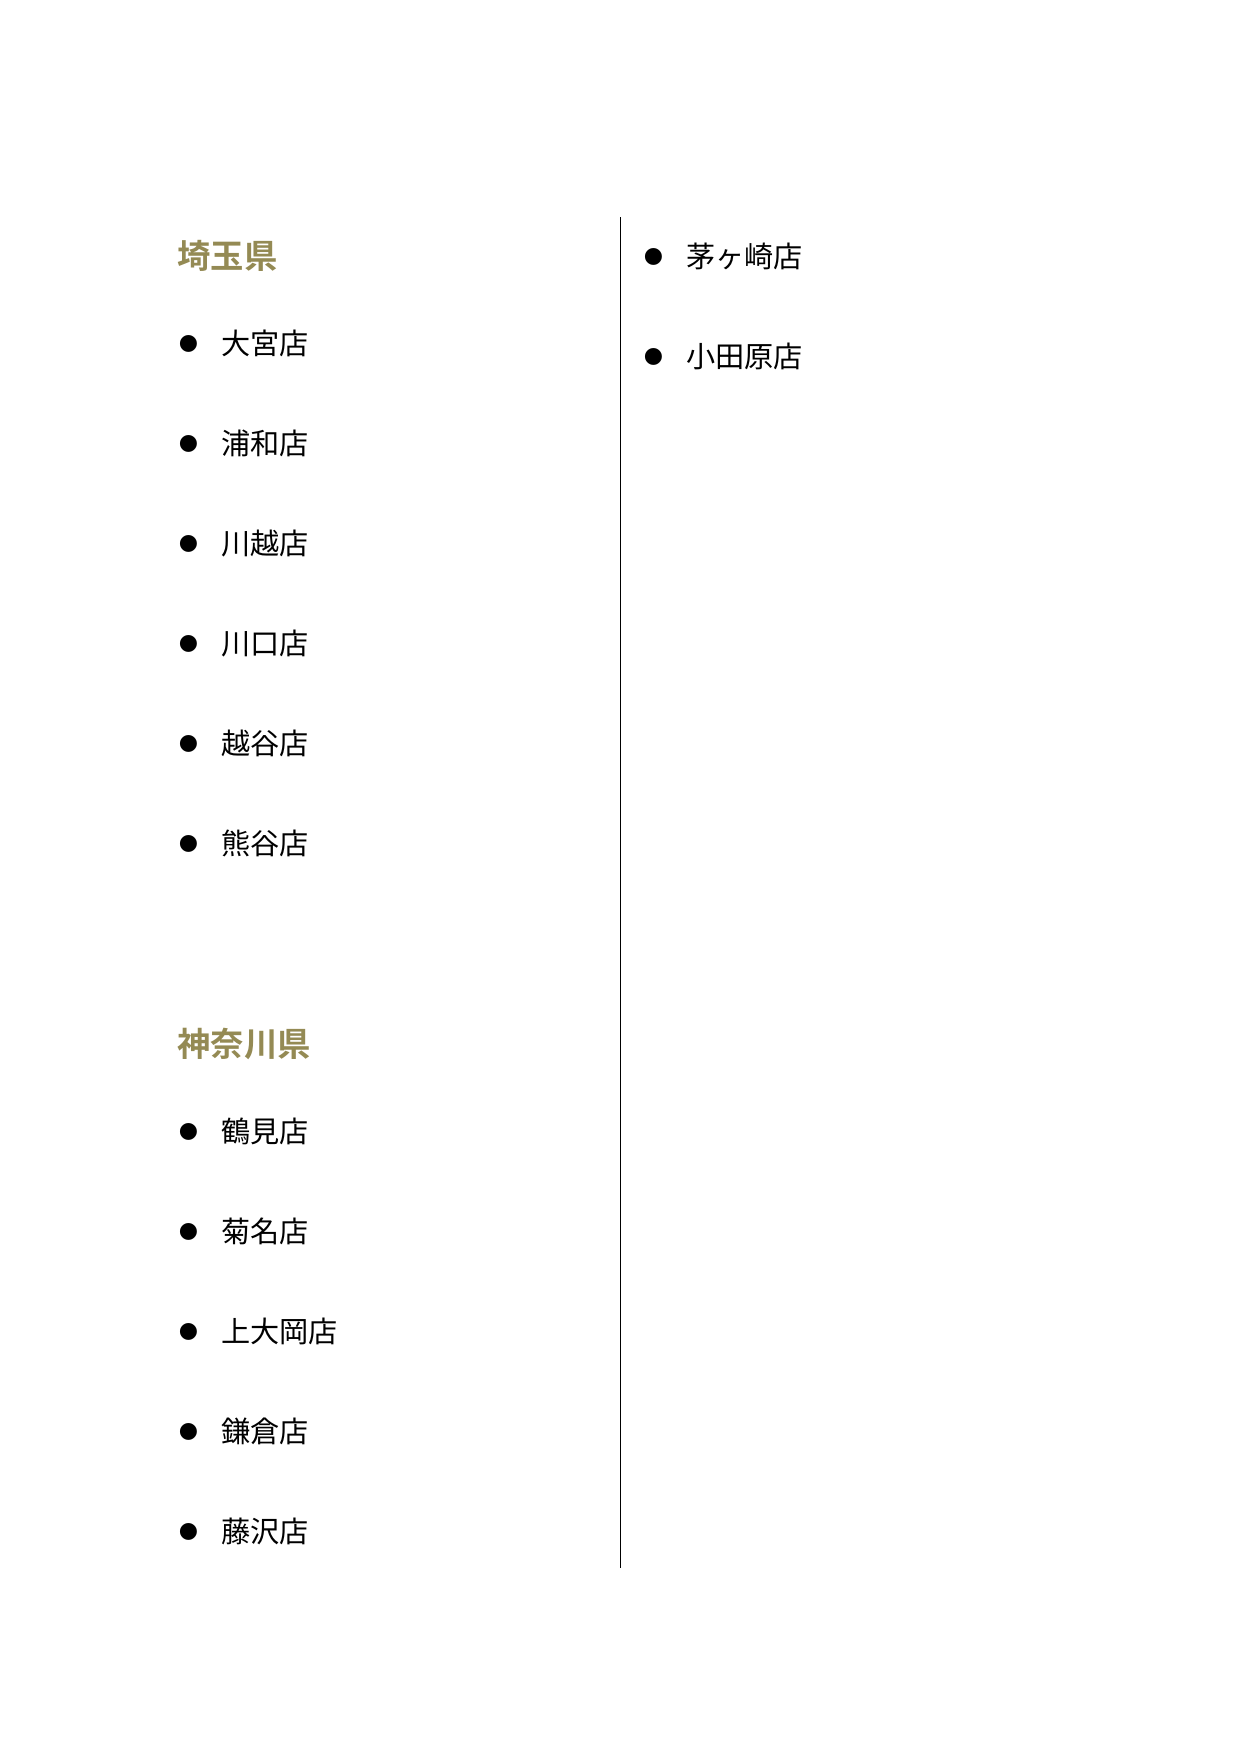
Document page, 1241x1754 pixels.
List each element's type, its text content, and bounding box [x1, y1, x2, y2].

list 茅ヶ崎店 [642, 217, 1063, 292]
list 熊谷店 [177, 804, 598, 879]
text 埼玉県 [177, 217, 598, 292]
list 川口店 [177, 604, 598, 679]
list 越谷店 [177, 704, 598, 779]
list 鶴見店 [177, 1092, 598, 1167]
text 神奈川県 [177, 1004, 598, 1079]
list 鎌倉店 [177, 1392, 598, 1467]
list 藤沢店 [177, 1492, 598, 1567]
list 川越店 [177, 504, 598, 579]
list 大宮店 [177, 304, 598, 379]
list 上大岡店 [177, 1292, 598, 1367]
list 浦和店 [177, 404, 598, 479]
list 菊名店 [177, 1192, 598, 1267]
list 小田原店 [642, 317, 1063, 392]
